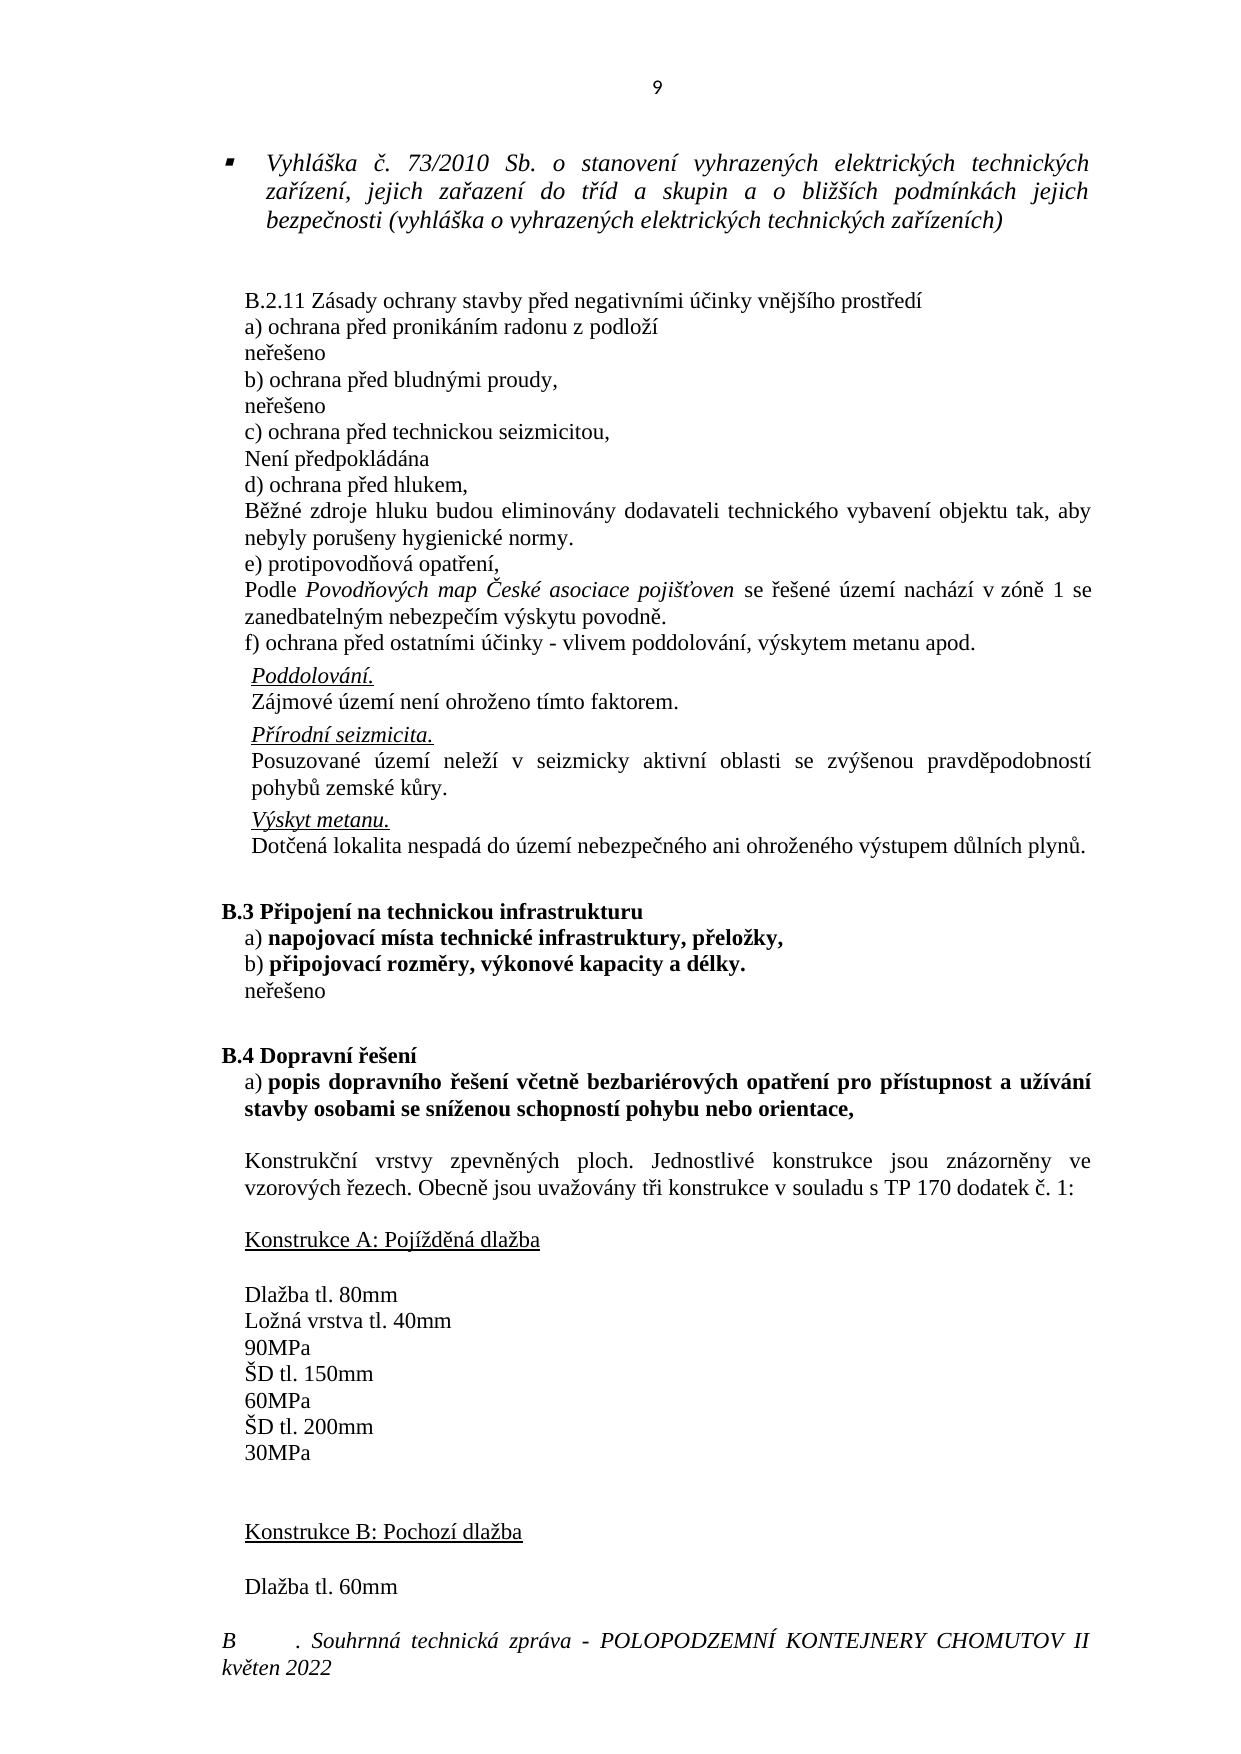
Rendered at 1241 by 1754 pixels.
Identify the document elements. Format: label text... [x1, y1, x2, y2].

text a) ochrana před pronikáním radonu z podloží [244, 313, 1092, 339]
text e) protipovodňová opatření, [244, 550, 1092, 577]
subtitle B.4 Dopravní řešení [221, 1042, 1092, 1068]
text Zájmové území není ohroženo tímto faktorem. [251, 688, 1092, 714]
text Běžné zdroje hluku budou eliminovány dodavateli technického vybavení objektu tak, aby nebyly porušeny hygienické normy. [244, 497, 1092, 550]
text f) ochrana před ostatními účinky - vlivem poddolování, výskytem metanu apod. [244, 629, 1092, 656]
text 60MPa [244, 1387, 1092, 1413]
text Posuzované území neleží v seizmicky aktivní oblasti se zvýšenou pravděpodobností pohybů zemské kůry. [251, 747, 1092, 800]
text d) ochrana před hlukem, [244, 471, 1092, 497]
text Konstrukční vrstvy zpevněných ploch. Jednostlivé konstrukce jsou znázorněny ve vzorových řezech. Obecně jsou uvažovány tři konstrukce v souladu s TP 170 dodatek č. 1: [244, 1147, 1092, 1200]
text a) popis dopravního řešení včetně bezbariérových opatření pro přístupnost a užívání stavby osobami se sníženou schopností pohybu nebo orientace, [244, 1068, 1092, 1121]
text b) ochrana před bludnými proudy, [244, 366, 1092, 392]
text Poddolování. [251, 662, 1092, 688]
text a) napojovací místa technické infrastruktury, přeložky, [244, 924, 1092, 950]
text Dlažba tl. 80mm [244, 1281, 1092, 1308]
subtitle B.3 Připojení na technickou infrastrukturu [221, 898, 1092, 924]
text Ložná vrstva tl. 40mm [244, 1308, 1092, 1334]
text 30MPa [244, 1439, 1092, 1466]
text Dlažba tl. 60mm [244, 1573, 1092, 1599]
text 90MPa [244, 1334, 1092, 1360]
text Konstrukce B: Pochozí dlažba [244, 1518, 1092, 1545]
text neřešeno [244, 392, 1092, 418]
text b) připojovací rozměry, výkonové kapacity a délky. [244, 950, 1092, 977]
text neřešeno [244, 977, 1092, 1003]
text Dotčená lokalita nespadá do území nebezpečného ani ohroženého výstupem důlních plynů. [251, 832, 1092, 859]
text ŠD tl. 150mm [244, 1360, 1092, 1387]
text Výskyt metanu. [251, 806, 1092, 832]
text Podle Povodňových map České asociace pojišťoven se řešené území nachází v zóně 1 se zanedbatelným nebezpečím výskytu povodně. [244, 577, 1092, 629]
text ŠD tl. 200mm [244, 1413, 1092, 1439]
text Není předpokládána [244, 445, 1092, 471]
text Přírodní seizmicita. [251, 721, 1092, 747]
text Konstrukce A: Pojížděná dlažba [244, 1226, 1092, 1253]
text B.2.11 Zásady ochrany stavby před negativními účinky vnějšího prostředí [244, 287, 1092, 313]
text neřešeno [244, 339, 1092, 366]
text c) ochrana před technickou seizmicitou, [244, 418, 1092, 445]
list Vyhláška č. 73/2010 Sb. o stanovení vyhrazených elektrických technických zařízení, jejich zařazení do tříd a skupin a o bližších podmínkách jejich bezpečnosti (vyhláška o vyhrazených elektrických technických zařízeních) [222, 148, 1092, 234]
